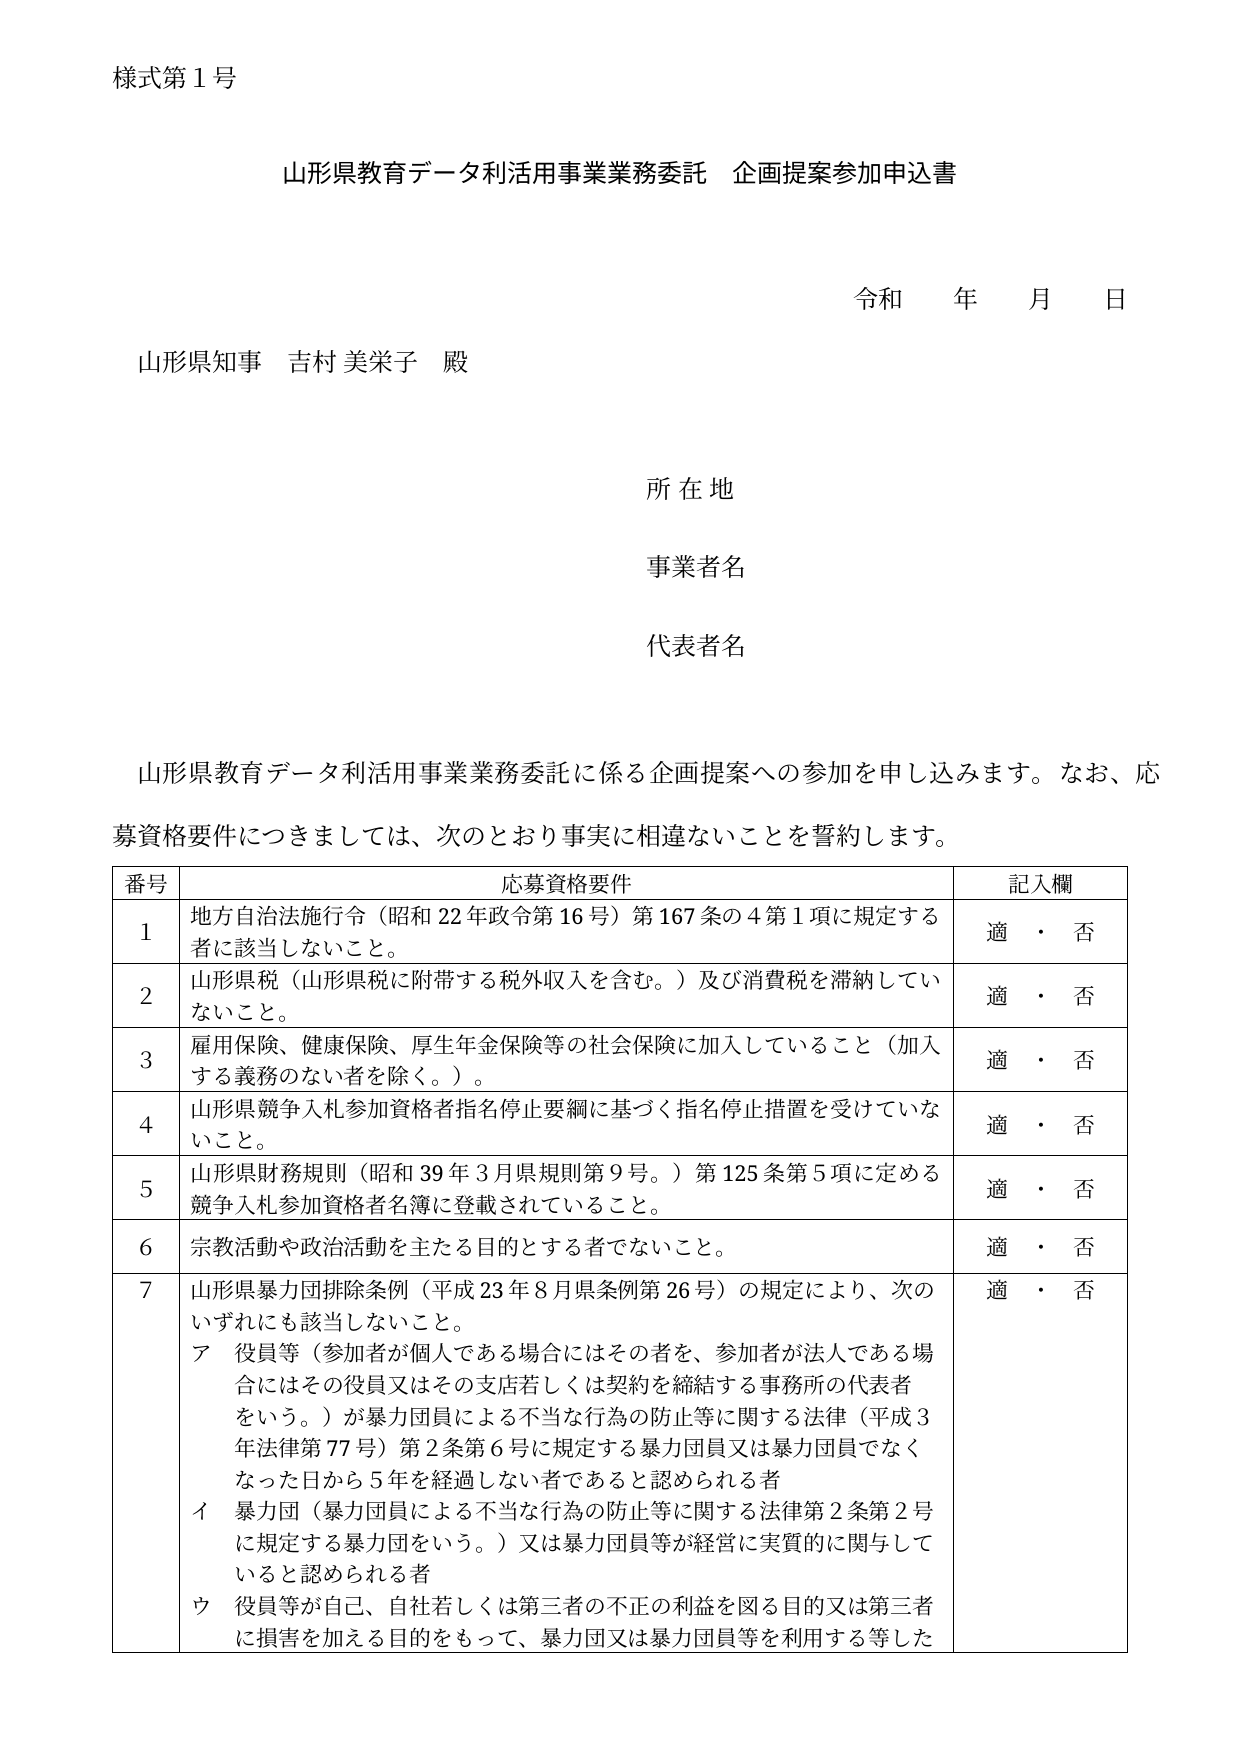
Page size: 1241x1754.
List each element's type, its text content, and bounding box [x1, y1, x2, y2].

table_cell 山形県競争入札参加資格者指名停止要綱に基づく指名停止措置を受けていないこと。 [180, 1092, 953, 1155]
table_cell ６ [113, 1220, 179, 1272]
text 事業者名 [112, 534, 1128, 598]
table_cell ５ [113, 1156, 179, 1219]
text 令和 年 月 日 [112, 266, 1128, 329]
text 山形県知事 吉村 美栄子 殿 [112, 329, 1128, 393]
table_cell ２ [113, 964, 179, 1027]
text 山形県教育データ利活用事業業務委託に係る企画提案への参加を申し込みます。なお、応募資格要件につきましては、次のとおり事実に相違ないことを誓約します。 [112, 740, 1161, 866]
table_header 記入欄 [954, 867, 1127, 898]
text 代表者名 [112, 613, 1128, 677]
table_header 応募資格要件 [180, 867, 953, 898]
table_cell ４ [113, 1092, 179, 1155]
table_cell 適 ・ 否 [954, 964, 1127, 1027]
table_cell 適 ・ 否 [954, 900, 1127, 963]
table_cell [180, 1274, 953, 1652]
text 山形県教育データ利活用事業業務委託 企画提案参加申込書 [112, 140, 1128, 203]
table_cell 地方自治法施行令（昭和22年政令第16号）第167条の４第１項に規定する者に該当しないこと。 [180, 900, 953, 963]
table_cell 適 ・ 否 [954, 1156, 1127, 1219]
text 所 在 地 [112, 456, 1128, 519]
table_cell 宗教活動や政治活動を主たる目的とする者でないこと。 [180, 1220, 953, 1272]
table_cell 山形県税（山形県税に附帯する税外収入を含む。）及び消費税を滞納していないこと。 [180, 964, 953, 1027]
table_cell １ [113, 900, 179, 963]
table_cell 山形県財務規則（昭和39年３月県規則第９号。）第125条第５項に定める競争入札参加資格者名簿に登載されていること。 [180, 1156, 953, 1219]
table_cell 適 ・ 否 [954, 1092, 1127, 1155]
table_header 番号 [113, 867, 179, 898]
table_cell 適 ・ 否 [954, 1274, 1127, 1652]
table_cell 雇用保険、健康保険、厚生年金保険等の社会保険に加入していること（加入する義務のない者を除く。）。 [180, 1028, 953, 1091]
table_cell ３ [113, 1028, 179, 1091]
table_cell 適 ・ 否 [954, 1028, 1127, 1091]
table_cell 適 ・ 否 [954, 1220, 1127, 1272]
table_cell ７ [113, 1274, 179, 1652]
